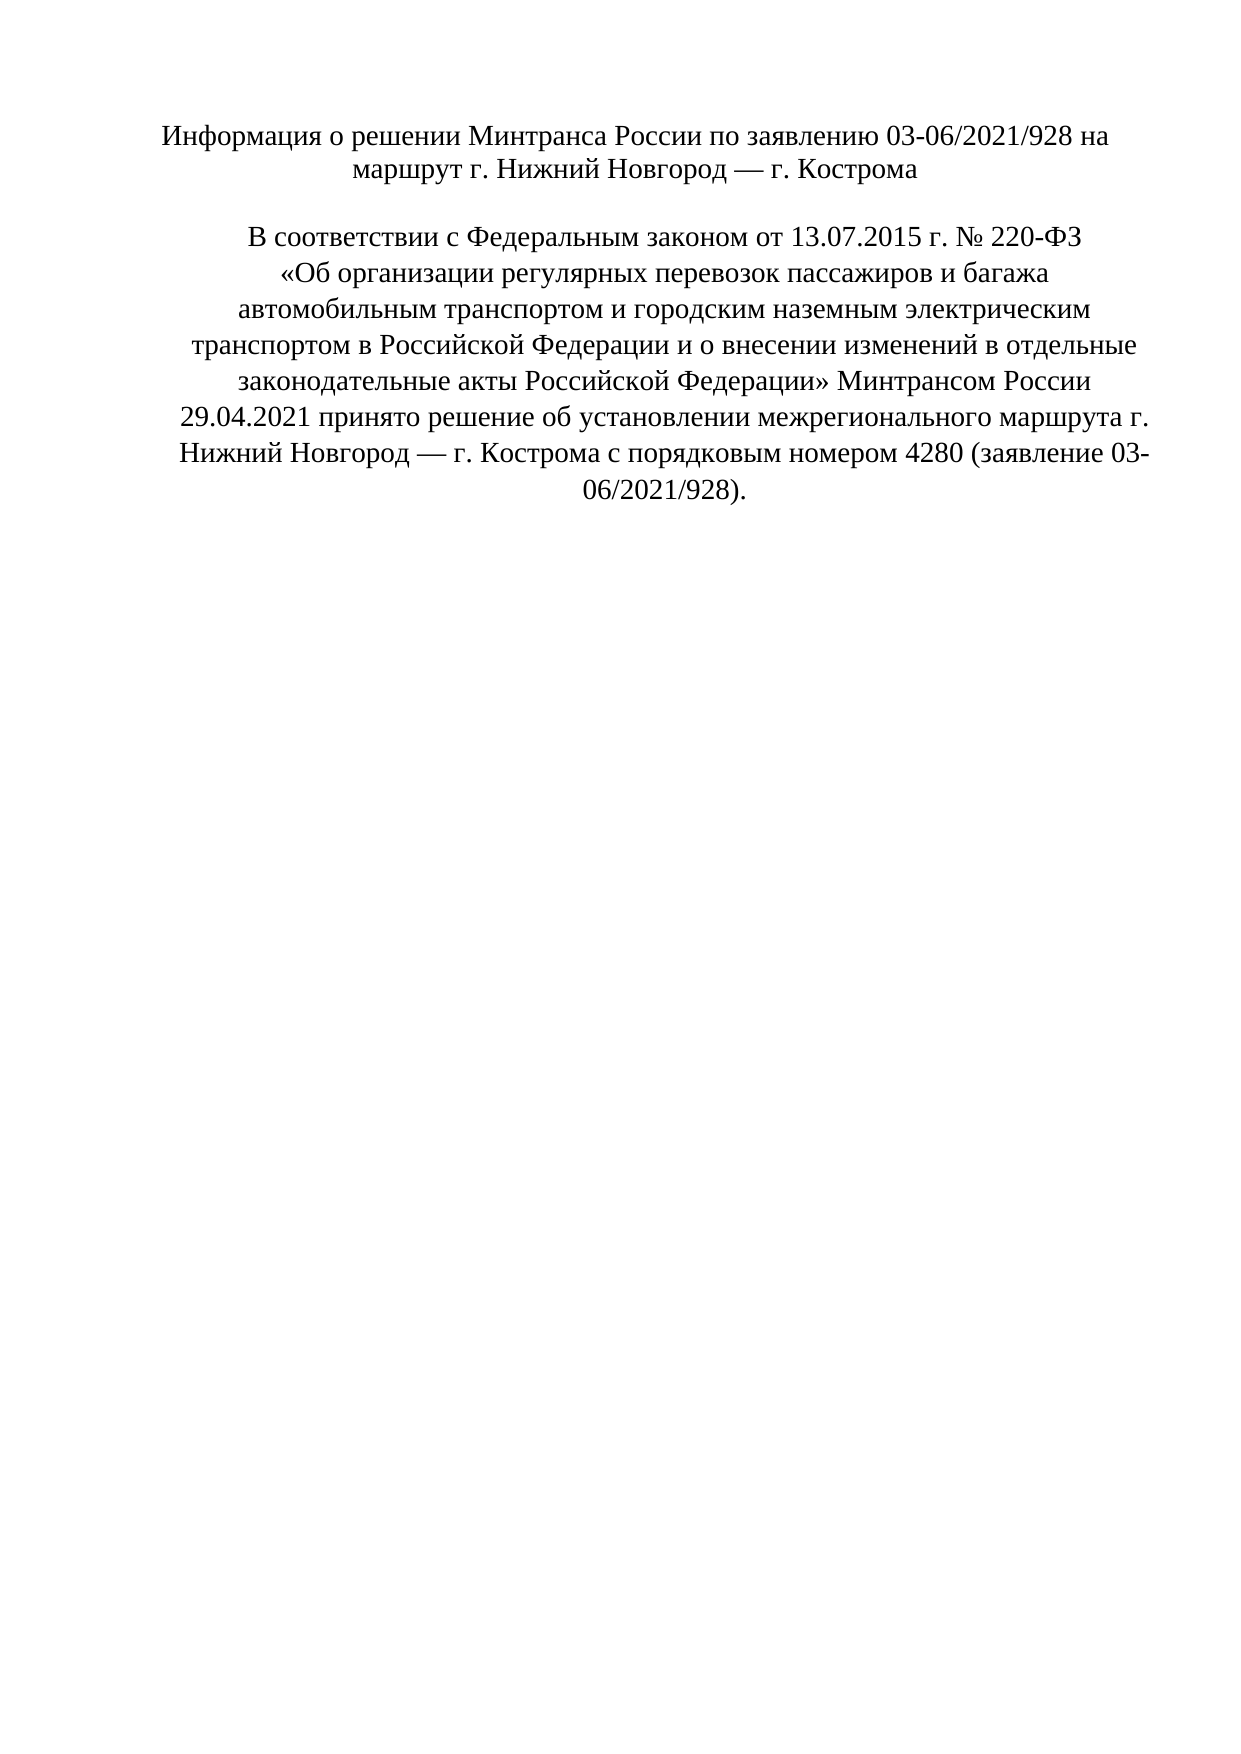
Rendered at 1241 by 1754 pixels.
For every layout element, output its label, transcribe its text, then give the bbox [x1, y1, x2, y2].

text Информация о решении Минтранса России по заявлению 03-06/2021/928 на маршрут г. Нижний Новгород — г. Кострома [118, 118, 1152, 185]
text В соответствии с Федеральным законом от 13.07.2015 г. № 220-ФЗ «Об организации регулярных перевозок пассажиров и багажа автомобильным транспортом и городским наземным электрическим транспортом в Российской Федерации и о внесении изменений в отдельные законодательные акты Российской Федерации» Минтрансом России 29.04.2021 принято решение об установлении межрегионального маршрута г. Нижний Новгород — г. Кострома с порядковым номером 4280 (заявление 03-06/2021/928). [177, 219, 1152, 505]
